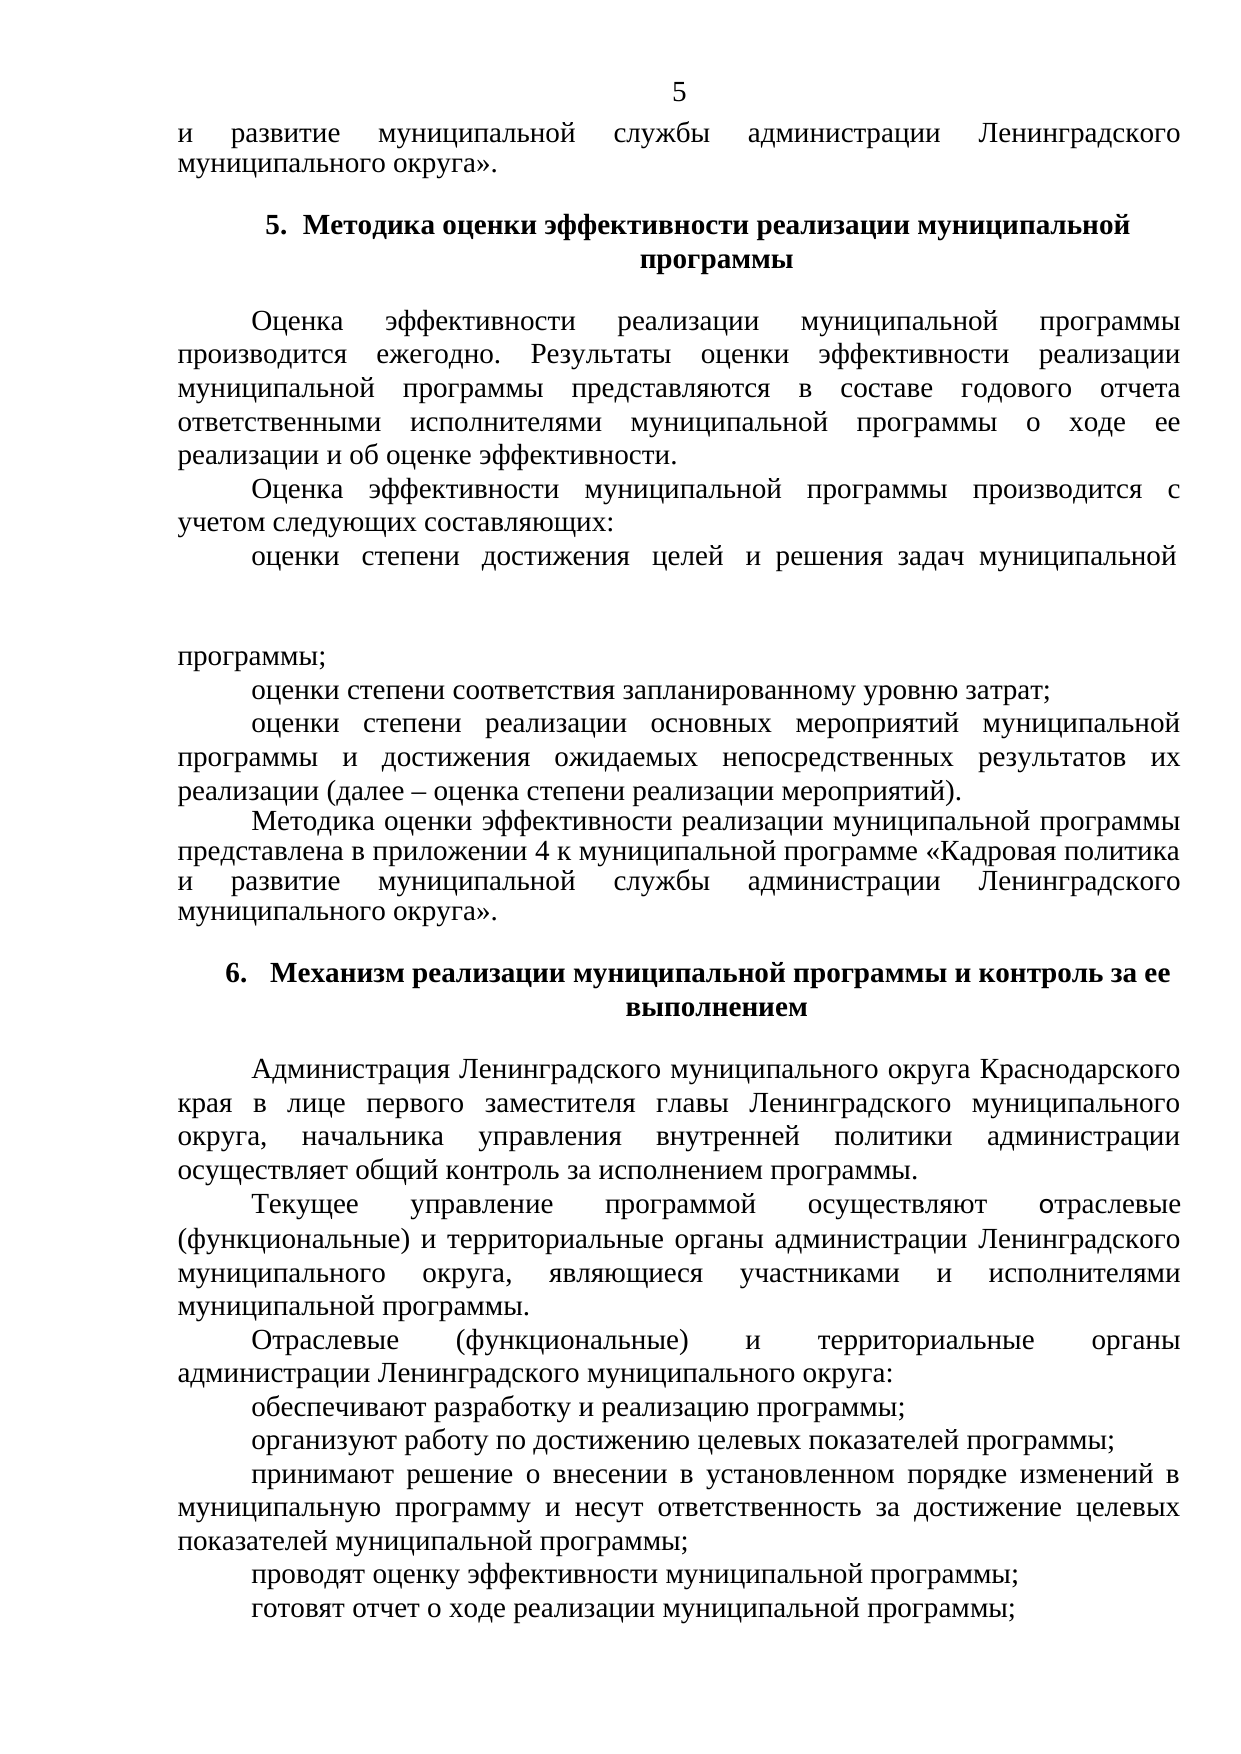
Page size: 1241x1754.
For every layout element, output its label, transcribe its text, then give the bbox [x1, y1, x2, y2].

text программы; [177, 638, 1181, 672]
list Методика оценки эффективности реализации муниципальной программы [215, 207, 1181, 274]
text готовят отчет о ходе реализации муниципальной программы; [177, 1590, 1181, 1624]
text оценки степени достижения целей и решения задач муниципальной [177, 538, 1181, 571]
text Оценка эффективности муниципальной программы производится с учетом следующих составляющих: [177, 471, 1181, 538]
text проводят оценку эффективности муниципальной программы; [177, 1557, 1181, 1590]
text оценки степени реализации основных мероприятий муниципальной программы и достижения ожидаемых непосредственных результатов их реализации (далее – оценка степени реализации мероприятий). [177, 706, 1181, 806]
text принимают решение о внесении в установленном порядке изменений в муниципальную программу и несут ответственность за достижение целевых показателей муниципальной программы; [177, 1456, 1181, 1557]
text оценки степени соответствия запланированному уровню затрат; [177, 672, 1181, 706]
list Механизм реализации муниципальной программы и контроль за ее выполнением [215, 956, 1181, 1023]
text Текущее управление программой осуществляют отраслевые (функциональные) и территориальные органы администрации Ленинградского муниципального округа, являющиеся участниками и исполнителями муниципальной программы. [177, 1186, 1181, 1322]
text Администрация Ленинградского муниципального округа Краснодарского края в лице первого заместителя главы Ленинградского муниципального округа, начальника управления внутренней политики администрации осуществляет общий контроль за исполнением программы. [177, 1051, 1181, 1186]
text Отраслевые (функциональные) и территориальные органы администрации Ленинградского муниципального округа: [177, 1322, 1181, 1389]
text обеспечивают разработку и реализацию программы; [177, 1389, 1181, 1422]
text организуют работу по достижению целевых показателей программы; [177, 1422, 1181, 1456]
text Методика оценки эффективности реализации муниципальной программы представлена в приложении 4 к муниципальной программе «Кадровая политика и развитие муниципальной службы администрации Ленинградского муниципального округа». [177, 806, 1181, 927]
text Оценка эффективности реализации муниципальной программы производится ежегодно. Результаты оценки эффективности реализации муниципальной программы представляются в составе годового отчета ответственными исполнителями муниципальной программы о ходе ее реализации и об оценке эффективности. [177, 303, 1181, 471]
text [177, 118, 1181, 178]
